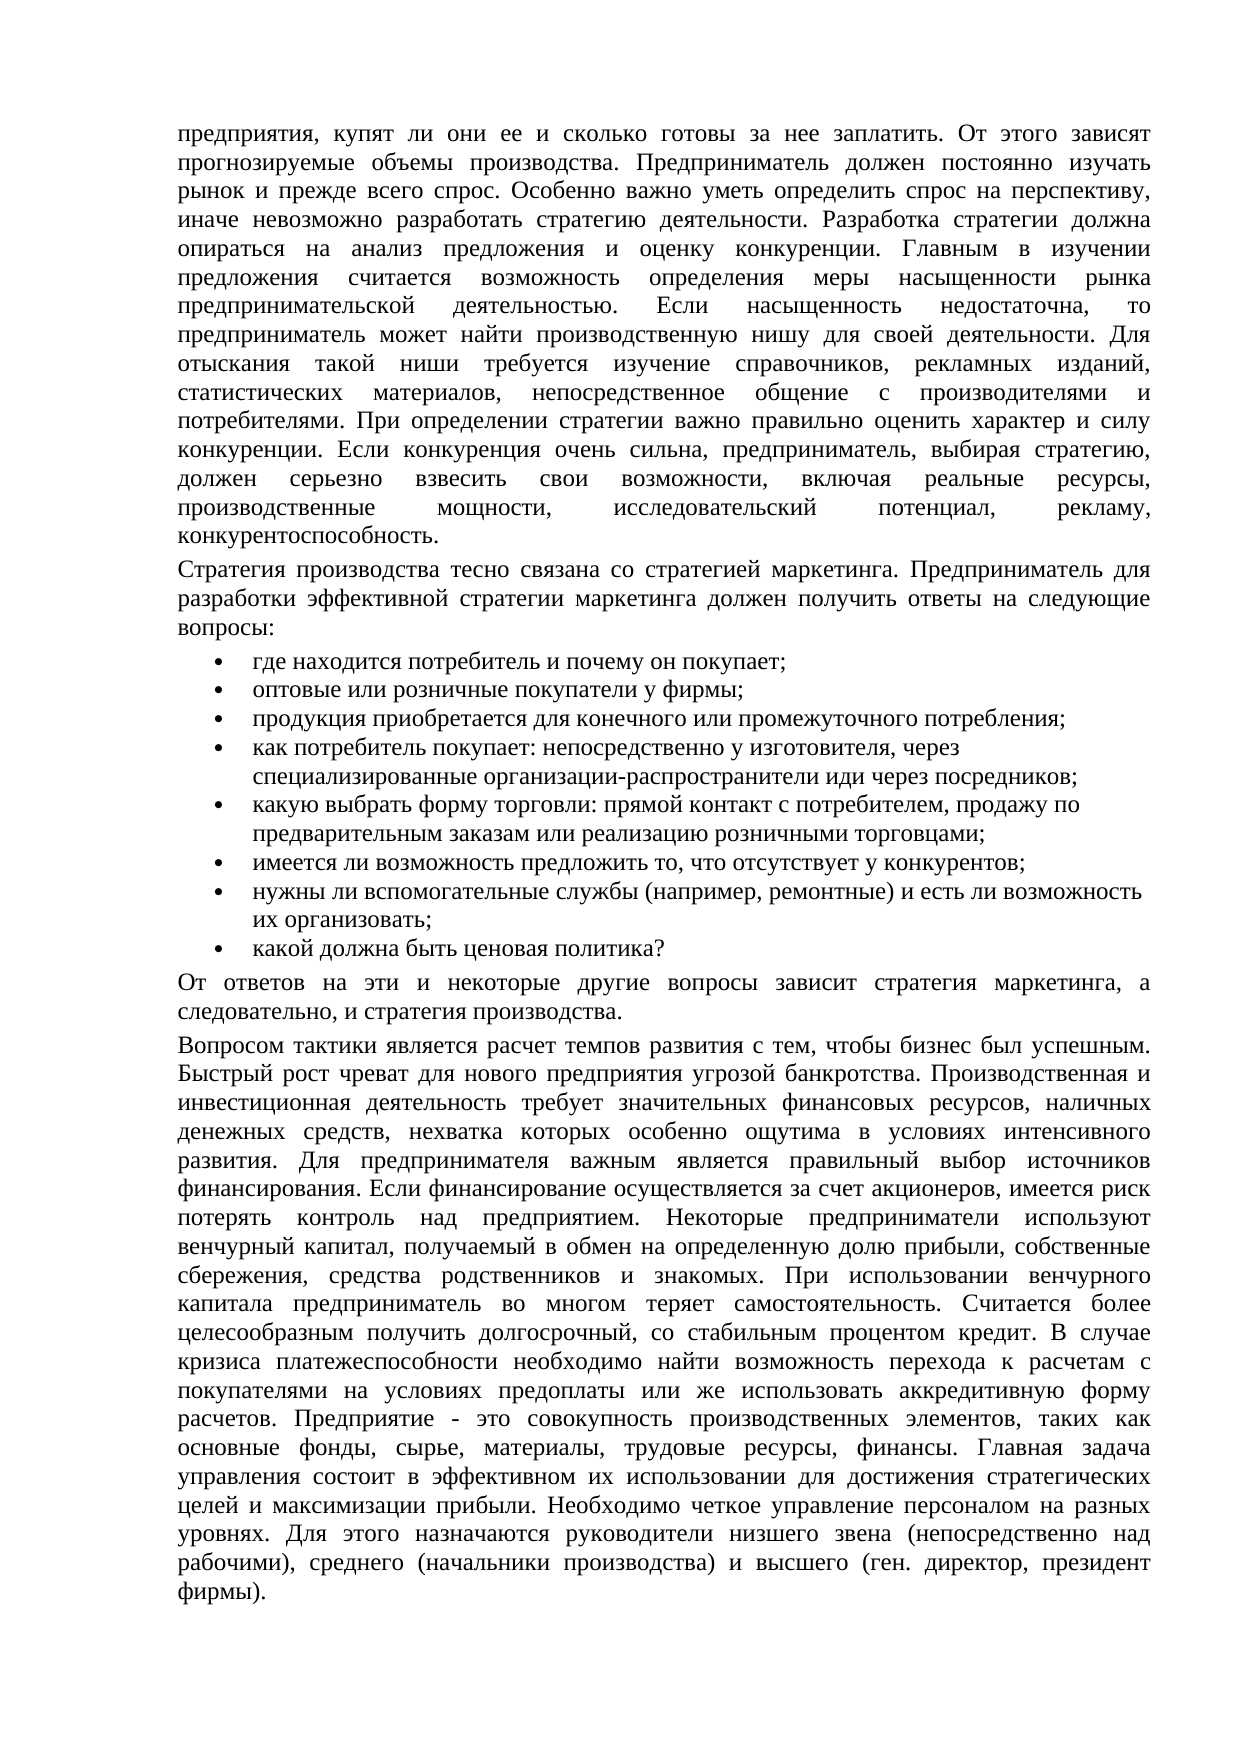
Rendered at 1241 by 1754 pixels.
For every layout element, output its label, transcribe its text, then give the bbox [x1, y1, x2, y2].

list нужны ли вспомогательные службы (например, ремонтные) и есть ли возможность их организовать; [215, 876, 1152, 933]
list продукция приобретается для конечного или промежуточного потребления; [215, 703, 1152, 732]
list оптовые или розничные покупатели у фирмы; [215, 674, 1152, 703]
text Вопросом тактики является расчет темпов развития с тем, чтобы бизнес был успешным. Быстрый рост чреват для нового предприятия угрозой банкротства. Производственная и инвестиционная деятельность требует значительных финансовых ресурсов, наличных денежных средств, нехватка которых особенно ощутима в условиях интенсивного развития. Для предпринимателя важным является правильный выбор источников финансирования. Если финансирование осуществляется за счет акционеров, имеется риск потерять контроль над предприятием. Некоторые предприниматели используют венчурный капитал, получаемый в обмен на определенную долю прибыли, собственные сбережения, средства родственников и знакомых. При использовании венчурного капитала предприниматель во многом теряет самостоятельность. Считается более целесообразным получить долгосрочный, со стабильным процентом кредит. В случае кризиса платежеспособности необходимо найти возможность перехода к расчетам с покупателями на условиях предоплаты или же использовать аккредитивную форму расчетов. Предприятие - это совокупность производственных элементов, таких как основные фонды, сырье, материалы, трудовые ресурсы, финансы. Главная задача управления состоит в эффективном их использовании для достижения стратегических целей и максимизации прибыли. Необходимо четкое управление персоналом на разных уровнях. Для этого назначаются руководители низшего звена (непосредственно над рабочими), среднего (начальники производства) и высшего (ген. директор, президент фирмы). [177, 1030, 1152, 1605]
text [177, 118, 1152, 549]
list как потребитель покупает: непосредственно у изготовителя, через специализированные организации-распространители иди через посредников; [215, 732, 1152, 789]
list какой должна быть ценовая политика? [215, 933, 1152, 962]
list имеется ли возможность предложить то, что отсутствует у конкурентов; [215, 847, 1152, 876]
text Стратегия производства тесно связана со стратегией маркетинга. Предприниматель для разработки эффективной стратегии маркетинга должен получить ответы на следующие вопросы: [177, 554, 1152, 641]
list какую выбрать форму торговли: прямой контакт с потребителем, продажу по предварительным заказам или реализацию розничными торговцами; [215, 789, 1152, 847]
text От ответов на эти и некоторые другие вопросы зависит стратегия маркетинга, а следовательно, и стратегия производства. [177, 967, 1152, 1025]
list где находится потребитель и почему он покупает; [215, 646, 1152, 674]
